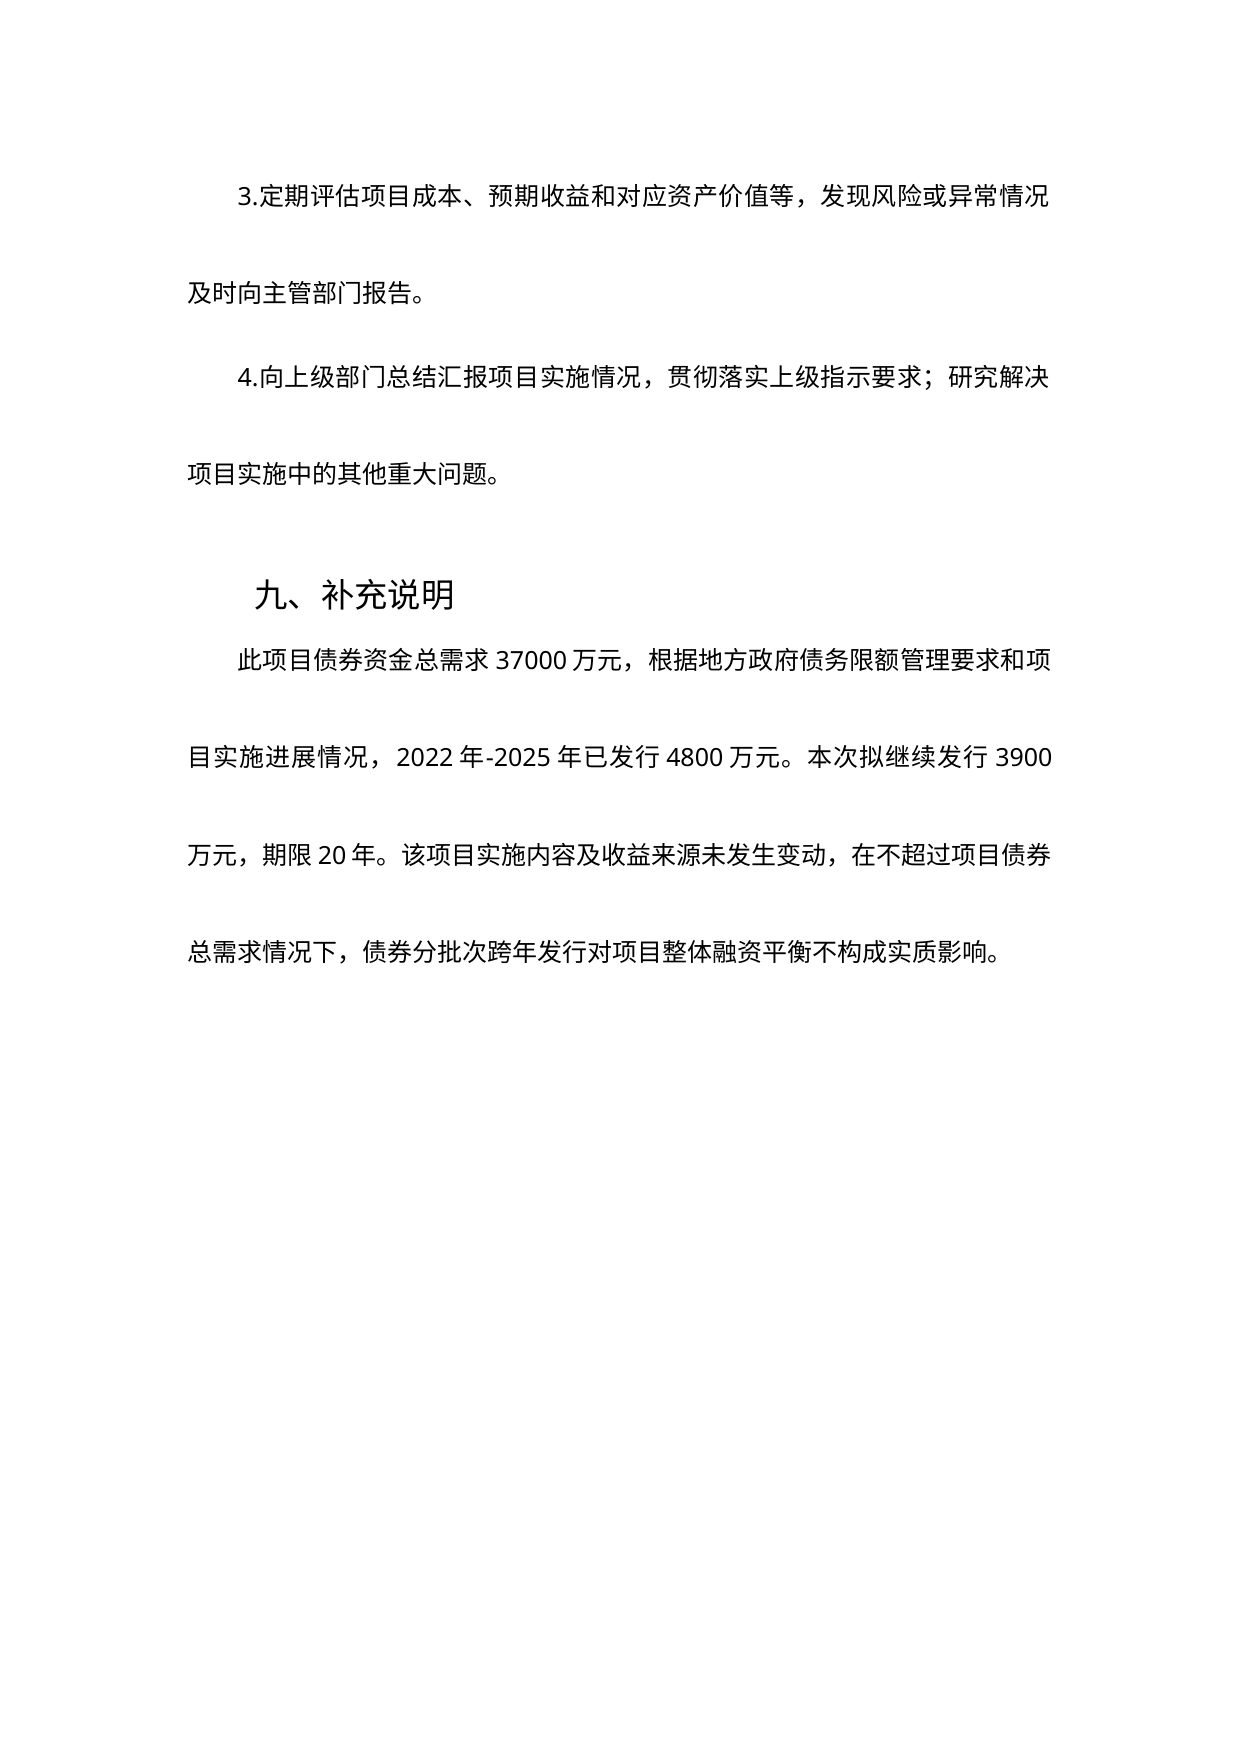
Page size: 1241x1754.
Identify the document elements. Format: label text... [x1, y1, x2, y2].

text 此项目债券资金总需求37000万元，根据地方政府债务限额管理要求和项目实施进展情况，2022年-2025年已发行4800万元。本次拟继续发行3900万元，期限20年。该项目实施内容及收益来源未发生变动，在不超过项目债券总需求情况下，债券分批次跨年发行对项目整体融资平衡不构成实质影响。 [187, 626, 1053, 983]
text 九、补充说明 [187, 561, 1053, 626]
text 4.向上级部门总结汇报项目实施情况，贯彻落实上级指示要求；研究解决项目实施中的其他重大问题。 [187, 343, 1053, 505]
text 3.定期评估项目成本、预期收益和对应资产价值等，发现风险或异常情况及时向主管部门报告。 [187, 162, 1053, 324]
